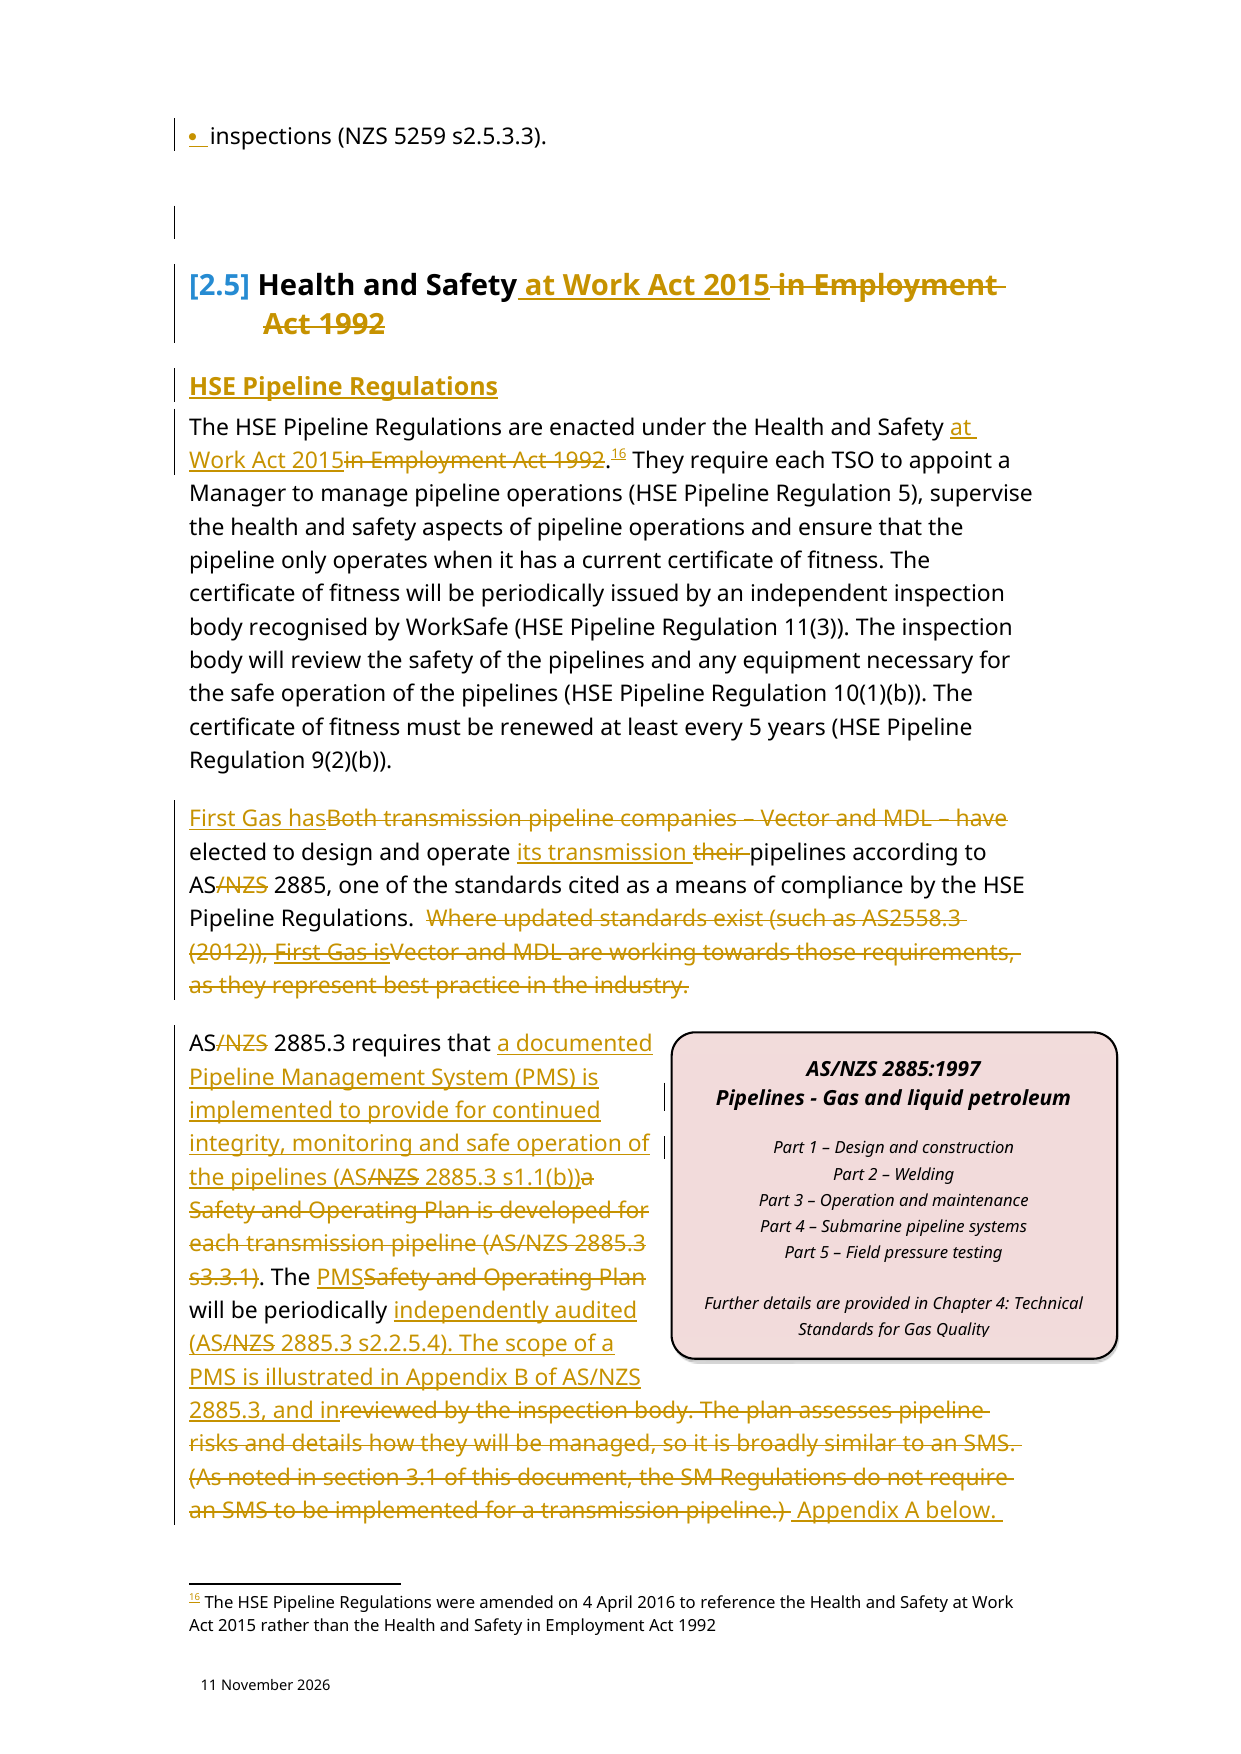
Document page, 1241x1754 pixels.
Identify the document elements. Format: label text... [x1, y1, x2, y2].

text inspections (NZS 5259 s2.5.3.3). [189, 118, 1033, 185]
text The HSE Pipeline Regulations are enacted under the Health and Safety . They require each TSO to appoint a Manager to manage pipeline operations (HSE Pipeline Regulation 5), supervise the health and safety aspects of pipeline operations and ensure that the pipeline only operates when it has a current certificate of fitness. The certificate of fitness will be periodically issued by an independent inspection body recognised by WorkSafe (HSE Pipeline Regulation 11(3)). The inspection body will review the safety of the pipelines and any equipment necessary for the safe operation of the pipelines (HSE Pipeline Regulation 10(1)(b)). The certificate of fitness must be renewed at least every 5 years (HSE Pipeline Regulation 9(2)(b)). [189, 409, 1033, 775]
subtitle Health and Safety [189, 264, 1033, 343]
text AS 2885.3 requires that . The will be periodically Appendix A [189, 1025, 1033, 1525]
text elected to design and operate pipelines according to AS 2885, one of the standards cited as a means of compliance by the HSE Pipeline Regulations. [189, 800, 1033, 1000]
